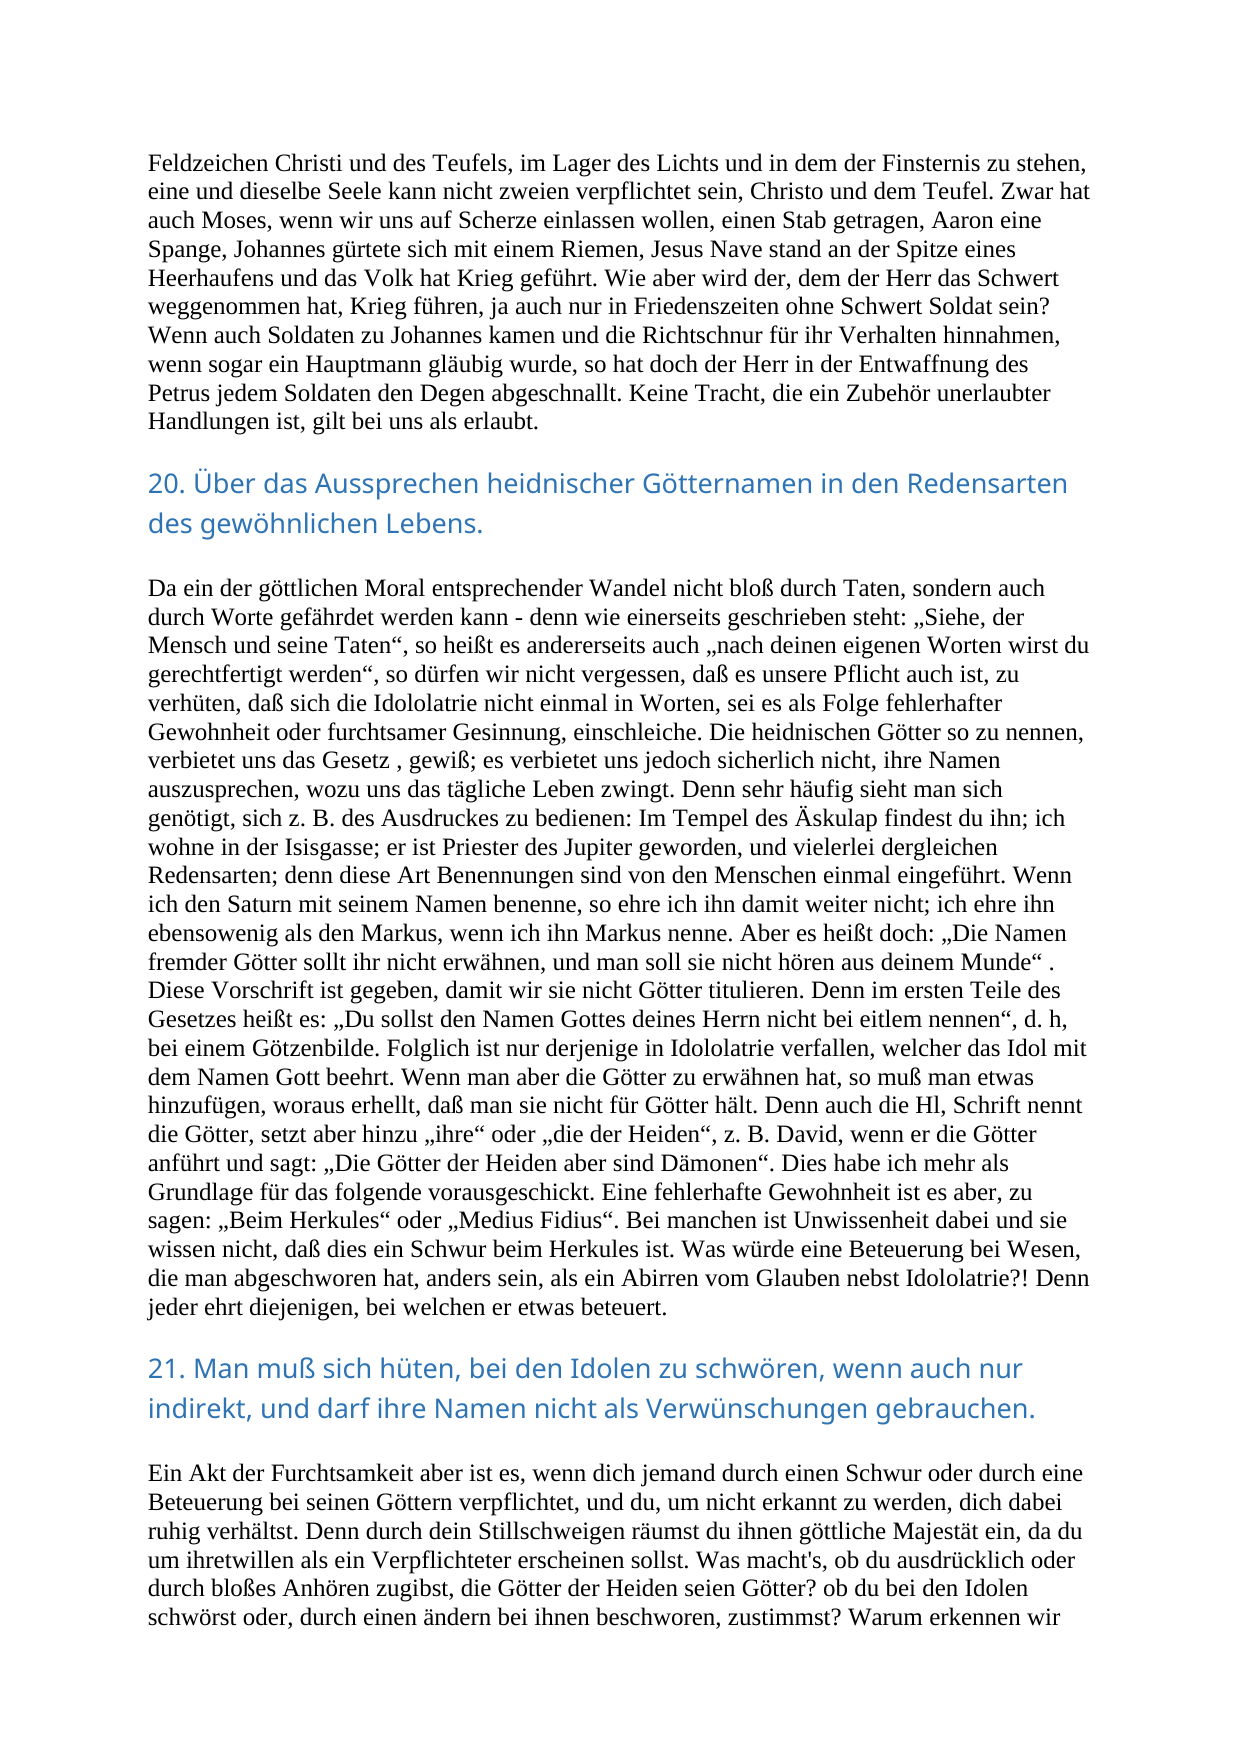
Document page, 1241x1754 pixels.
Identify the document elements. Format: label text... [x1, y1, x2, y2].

subtitle 20. Über das Aussprechen heidnischer Götternamen in den Redensarten des gewöhnlichen Lebens. [148, 464, 1093, 541]
subtitle 21. Man muß sich hüten, bei den Idolen zu schwören, wenn auch nur indirekt, und darf ihre Namen nicht als Verwünschungen gebrauchen. [148, 1350, 1093, 1426]
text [148, 1458, 1093, 1631]
text Da ein der göttlichen Moral entsprechender Wandel nicht bloß durch Taten, sondern auch durch Worte gefährdet werden kann - denn wie einerseits geschrieben steht: „Siehe, der Mensch und seine Taten“, so heißt es andererseits auch „nach deinen eigenen Worten wirst du gerechtfertigt werden“, so dürfen wir nicht vergessen, daß es unsere Pflicht auch ist, zu verhüten, daß sich die Idololatrie nicht einmal in Worten, sei es als Folge fehlerhafter Gewohnheit oder furchtsamer Gesinnung, einschleiche. Die heidnischen Götter so zu nennen, verbietet uns das Gesetz , gewiß; es verbietet uns jedoch sicherlich nicht, ihre Namen auszusprechen, wozu uns das tägliche Leben zwingt. Denn sehr häufig sieht man sich genötigt, sich z. B. des Ausdruckes zu bedienen: Im Tempel des Äskulap findest du ihn; ich wohne in der Isisgasse; er ist Priester des Jupiter geworden, und vielerlei dergleichen Redensarten; denn diese Art Benennungen sind von den Menschen einmal eingeführt. Wenn ich den Saturn mit seinem Namen benenne, so ehre ich ihn damit weiter nicht; ich ehre ihn ebensowenig als den Markus, wenn ich ihn Markus nenne. Aber es heißt doch: „Die Namen fremder Götter sollt ihr nicht erwähnen, und man soll sie nicht hören aus deinem Munde“ . Diese Vorschrift ist gegeben, damit wir sie nicht Götter titulieren. Denn im ersten Teile des Gesetzes heißt es: „Du sollst den Namen Gottes deines Herrn nicht bei eitlem nennen“, d. h, bei einem Götzenbilde. Folglich ist nur derjenige in Idololatrie verfallen, welcher das Idol mit dem Namen Gott beehrt. Wenn man aber die Götter zu erwähnen hat, so muß man etwas hinzufügen, woraus erhellt, daß man sie nicht für Götter hält. Denn auch die Hl, Schrift nennt die Götter, setzt aber hinzu „ihre“ oder „die der Heiden“, z. B. David, wenn er die Götter anführt und sagt: „Die Götter der Heiden aber sind Dämonen“. Dies habe ich mehr als Grundlage für das folgende vorausgeschickt. Eine fehlerhafte Gewohnheit ist es aber, zu sagen: „Beim Herkules“ oder „Medius Fidius“. Bei manchen ist Unwissenheit dabei und sie wissen nicht, daß dies ein Schwur beim Herkules ist. Was würde eine Beteuerung bei Wesen, die man abgeschworen hat, anders sein, als ein Abirren vom Glauben nebst Idololatrie?! Denn jeder ehrt diejenigen, bei welchen er etwas beteuert. [148, 573, 1093, 1321]
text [148, 148, 1093, 435]
